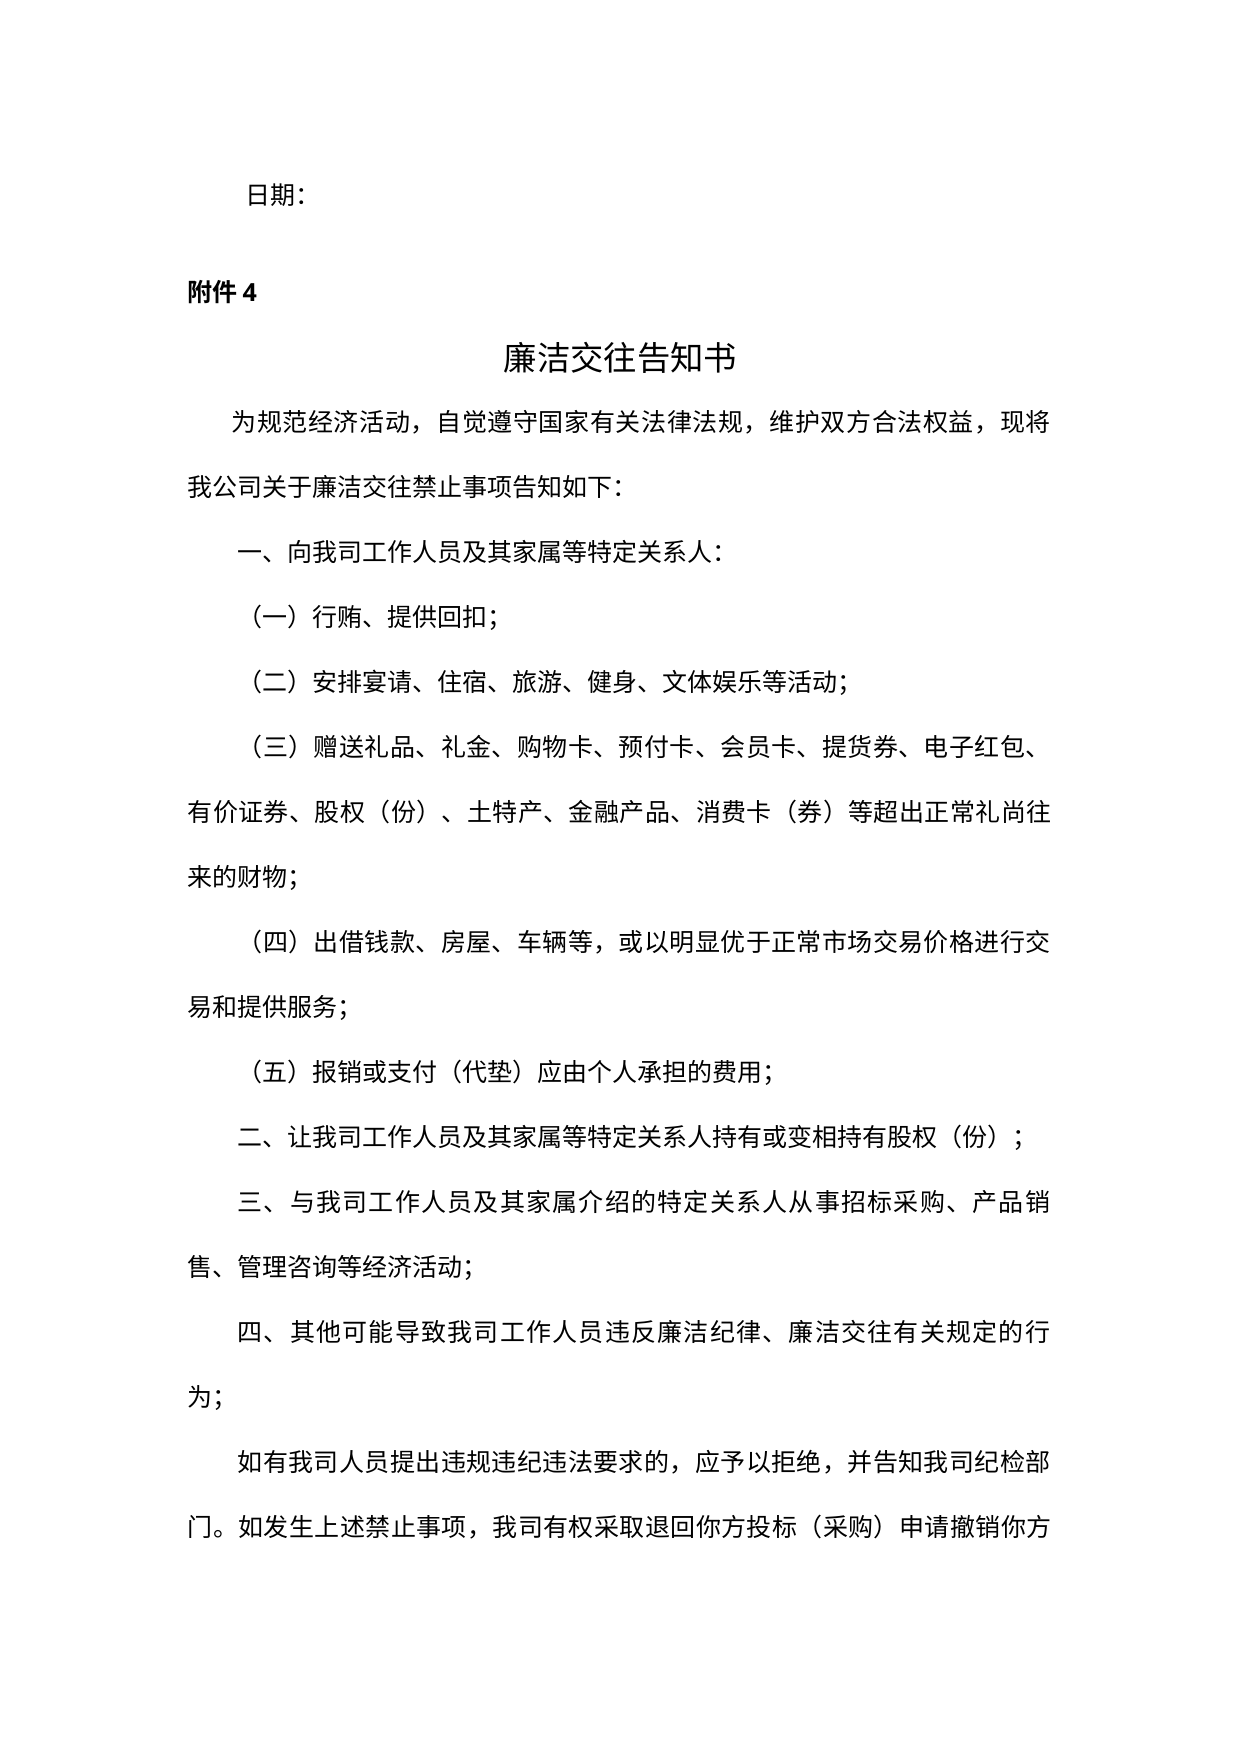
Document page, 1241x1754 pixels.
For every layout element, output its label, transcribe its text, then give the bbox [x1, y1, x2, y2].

text 三、与我司工作人员及其家属介绍的特定关系人从事招标采购、产品销售、管理咨询等经济活动； [187, 1169, 1053, 1299]
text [187, 1429, 1053, 1559]
text 廉洁交往告知书 [187, 324, 1053, 389]
text 二、让我司工作人员及其家属等特定关系人持有或变相持有股权（份）； [187, 1104, 1053, 1169]
text 一、向我司工作人员及其家属等特定关系人： [187, 519, 1053, 584]
text 附件4 [187, 259, 1053, 324]
text （三）赠送礼品、礼金、购物卡、预付卡、会员卡、提货券、电子红包、有价证券、股权（份）、土特产、金融产品、消费卡（券）等超出正常礼尚往来的财物； [187, 714, 1053, 909]
text （二）安排宴请、住宿、旅游、健身、文体娱乐等活动； [187, 649, 1053, 714]
text 为规范经济活动，自觉遵守国家有关法律法规，维护双方合法权益，现将我公司关于廉洁交往禁止事项告知如下： [187, 389, 1053, 519]
text （四）出借钱款、房屋、车辆等，或以明显优于正常市场交易价格进行交易和提供服务； [187, 909, 1053, 1039]
text （一）行贿、提供回扣； [187, 584, 1053, 649]
text （五）报销或支付（代垫）应由个人承担的费用； [187, 1039, 1053, 1104]
text 日期： [187, 162, 1053, 227]
text 四、其他可能导致我司工作人员违反廉洁纪律、廉洁交往有关规定的行为； [187, 1299, 1053, 1429]
